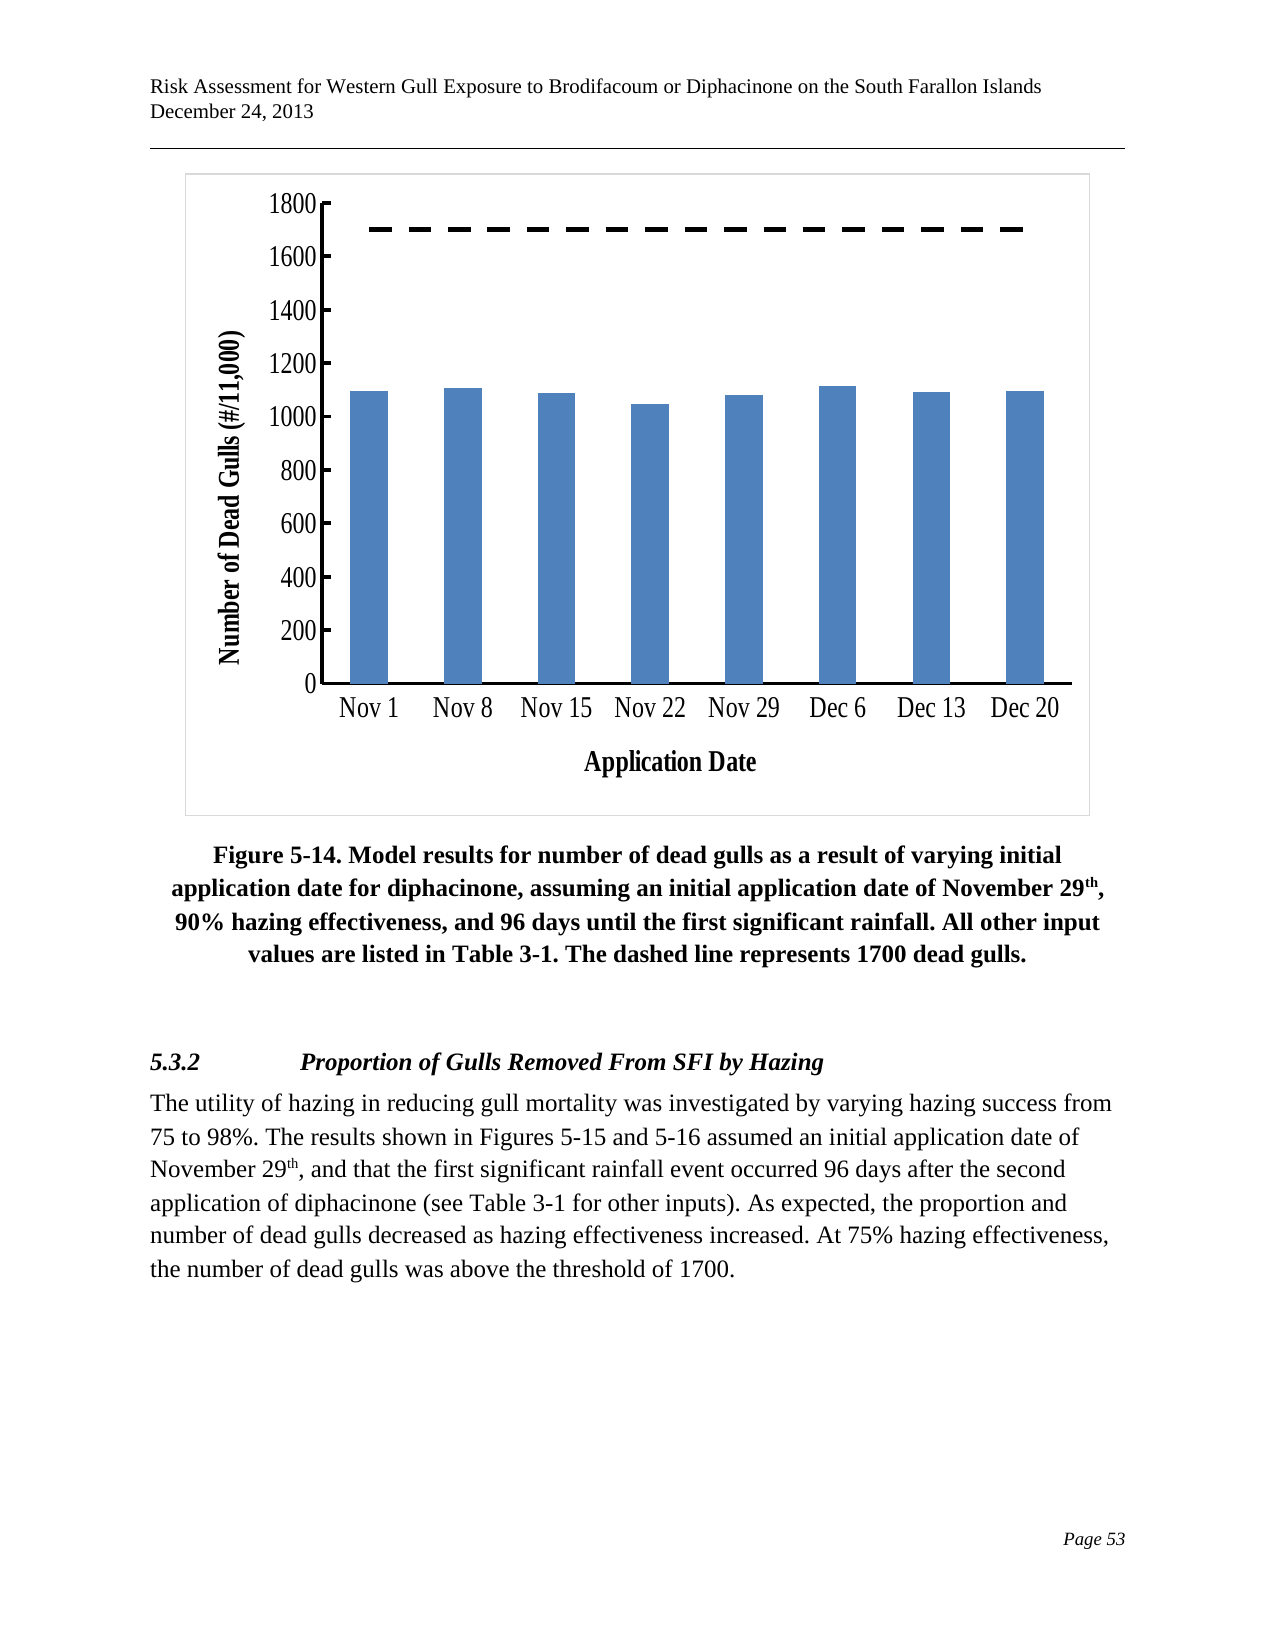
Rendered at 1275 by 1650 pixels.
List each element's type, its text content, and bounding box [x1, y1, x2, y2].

text Figure 5-14. Model results for number of dead gulls as a result of varying initial application date for diphacinone, assuming an initial application date of November 29th, 90% hazing effectiveness, and 96 days until the first significant rainfall. All other input values are listed in Table 3-1. The dashed line represents 1700 dead gulls. [150, 841, 1125, 968]
subtitle Proportion of Gulls Removed From SFI by Hazing [150, 1047, 1125, 1076]
text The utility of hazing in reducing gull mortality was investigated by varying hazing success from 75 to 98%. The results shown in Figures 5-15 and 5-16 assumed an initial application date of November 29th, and that the first significant rainfall event occurred 96 days after the second application of diphacinone (see Table 3-1 for other inputs). As expected, the proportion and number of dead gulls decreased as hazing effectiveness increased. At 75% hazing effectiveness, the number of dead gulls was above the threshold of 1700. [150, 1088, 1125, 1282]
